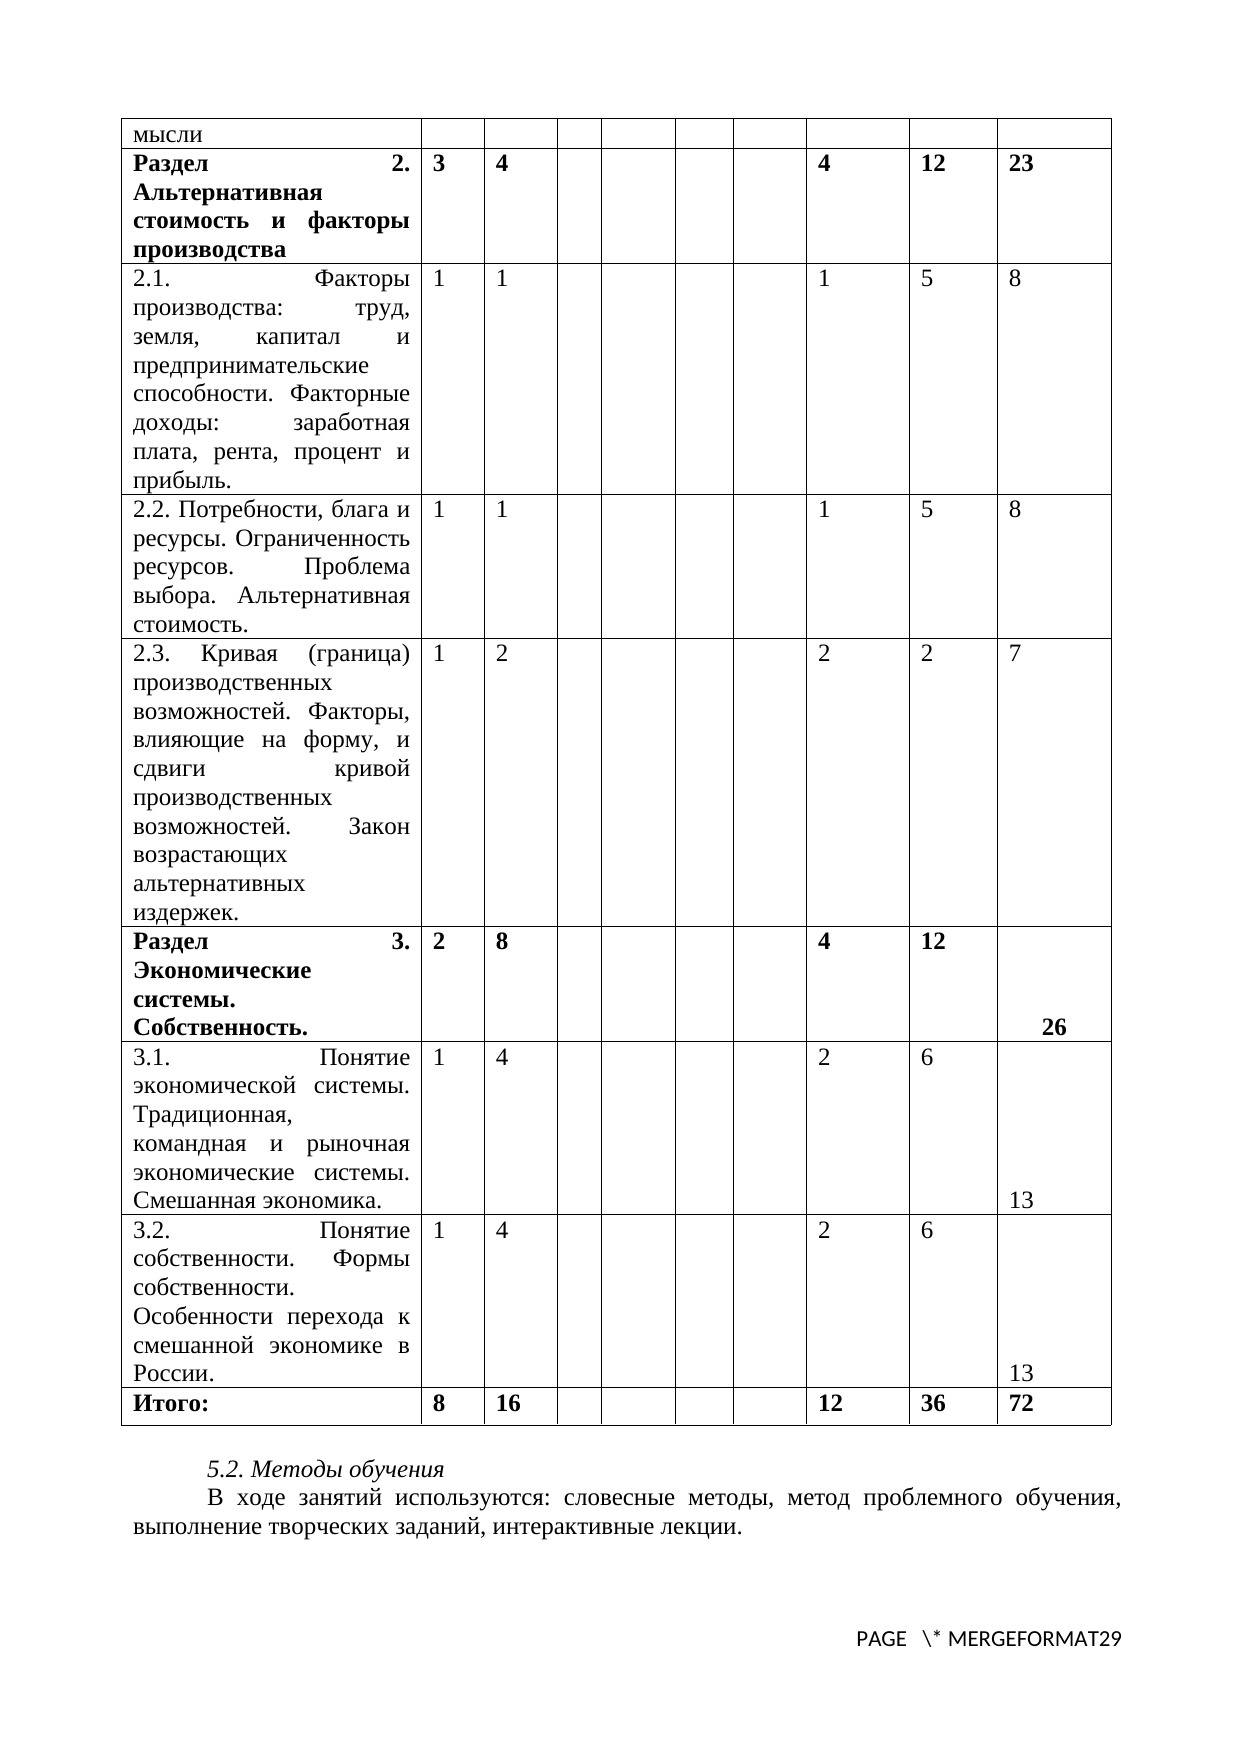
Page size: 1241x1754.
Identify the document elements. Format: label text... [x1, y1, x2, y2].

table_cell 2 [422, 927, 484, 1041]
table_cell 2.2. Потребности, блага и ресурсы. Ограниченность ресурсов. Проблема выбора. Альтернативная стоимость. [122, 495, 421, 638]
table_cell 5 [910, 495, 997, 638]
table_cell 13 [998, 1042, 1111, 1214]
table_cell [676, 264, 733, 493]
table_cell Раздел 3. Экономические системы. Собственность. [122, 927, 421, 1041]
table_cell [485, 119, 557, 147]
table_cell [602, 264, 675, 493]
table_cell 1 [485, 264, 557, 493]
table_cell 12 [910, 149, 997, 263]
table_cell 1 [807, 495, 909, 638]
table_cell 1 [485, 495, 557, 638]
table_cell 7 [998, 639, 1111, 926]
table_cell 6 [910, 1042, 997, 1214]
table_cell [734, 639, 806, 926]
table_cell [558, 149, 601, 263]
table_cell [676, 1388, 733, 1424]
table_cell [734, 1388, 806, 1424]
table_cell [602, 495, 675, 638]
table_cell [734, 1042, 806, 1214]
table_cell [602, 1042, 675, 1214]
table_cell 4 [485, 1042, 557, 1214]
table_cell 2 [807, 639, 909, 926]
table_cell 12 [807, 1388, 909, 1424]
table_cell 8 [998, 495, 1111, 638]
table_cell [602, 1215, 675, 1387]
table_cell [558, 639, 601, 926]
table_cell 8 [485, 927, 557, 1041]
table_cell 8 [422, 1388, 484, 1424]
table_cell 3.2. Понятие собственности. Формы собственности. Особенности перехода к смешанной экономике в России. [122, 1215, 421, 1387]
table_cell [676, 119, 733, 147]
table_cell [558, 264, 601, 493]
table_cell [602, 149, 675, 263]
table_cell 4 [807, 149, 909, 263]
table_cell Итого: [122, 1388, 421, 1424]
table_cell 2.1. Факторы производства: труд, земля, капитал и предпринимательские способности. Факторные доходы: заработная плата, рента, процент и прибыль. [122, 264, 421, 493]
table_cell 1 [422, 495, 484, 638]
table_cell [734, 495, 806, 638]
table_cell [734, 264, 806, 493]
table_cell 72 [998, 1388, 1111, 1424]
table_cell [558, 1042, 601, 1214]
table_cell [676, 149, 733, 263]
table_cell [734, 149, 806, 263]
table_cell 4 [807, 927, 909, 1041]
table_cell 1 [422, 1042, 484, 1214]
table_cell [122, 119, 421, 147]
table_cell 1 [422, 1215, 484, 1387]
table_cell 3 [422, 149, 484, 263]
table_cell 6 [910, 1215, 997, 1387]
table_cell [734, 927, 806, 1041]
table_cell [422, 119, 484, 147]
table_cell [676, 495, 733, 638]
table_cell 2 [910, 639, 997, 926]
table_cell 1 [422, 264, 484, 493]
table_cell [676, 1042, 733, 1214]
table_cell [558, 1215, 601, 1387]
table_cell 1 [422, 639, 484, 926]
table_cell 3.1. Понятие экономической системы. Традиционная, командная и рыночная экономические системы. Смешанная экономика. [122, 1042, 421, 1214]
table_cell 16 [485, 1388, 557, 1424]
table_cell [676, 927, 733, 1041]
table_cell 23 [998, 149, 1111, 263]
table_cell 2 [485, 639, 557, 926]
table_cell [602, 1388, 675, 1424]
table_cell [558, 119, 601, 147]
table_cell 26 [998, 927, 1111, 1041]
table_cell 5 [910, 264, 997, 493]
table_cell [602, 639, 675, 926]
table_cell 2.3. Кривая (граница) производственных возможностей. Факторы, влияющие на форму, и сдвиги кривой производственных возможностей. Закон возрастающих альтернативных издержек. [122, 639, 421, 926]
table_cell [602, 927, 675, 1041]
table_cell [676, 1215, 733, 1387]
table_cell 13 [998, 1215, 1111, 1387]
table_cell 4 [485, 1215, 557, 1387]
table_cell 1 [807, 264, 909, 493]
table_cell [807, 119, 909, 147]
table_cell [734, 119, 806, 147]
table_cell 2 [998, 119, 1111, 147]
table_cell 8 [998, 264, 1111, 493]
text 5.2. Методы обучения [133, 1454, 1122, 1482]
table_cell 36 [910, 1388, 997, 1424]
text В ходе занятий используются: словесные методы, метод проблемного обучения, выполнение творческих заданий, интерактивные лекции. [133, 1482, 1122, 1540]
table_cell 4 [485, 149, 557, 263]
table_cell [676, 639, 733, 926]
table_cell [558, 927, 601, 1041]
table_cell 2 [910, 119, 997, 147]
table_cell 2 [807, 1215, 909, 1387]
table_cell 12 [910, 927, 997, 1041]
table_cell Раздел 2. Альтернативная стоимость и факторы производства [122, 149, 421, 263]
table_cell 2 [807, 1042, 909, 1214]
table_cell [558, 495, 601, 638]
table_cell [602, 119, 675, 147]
table_cell [734, 1215, 806, 1387]
table_cell [558, 1388, 601, 1424]
